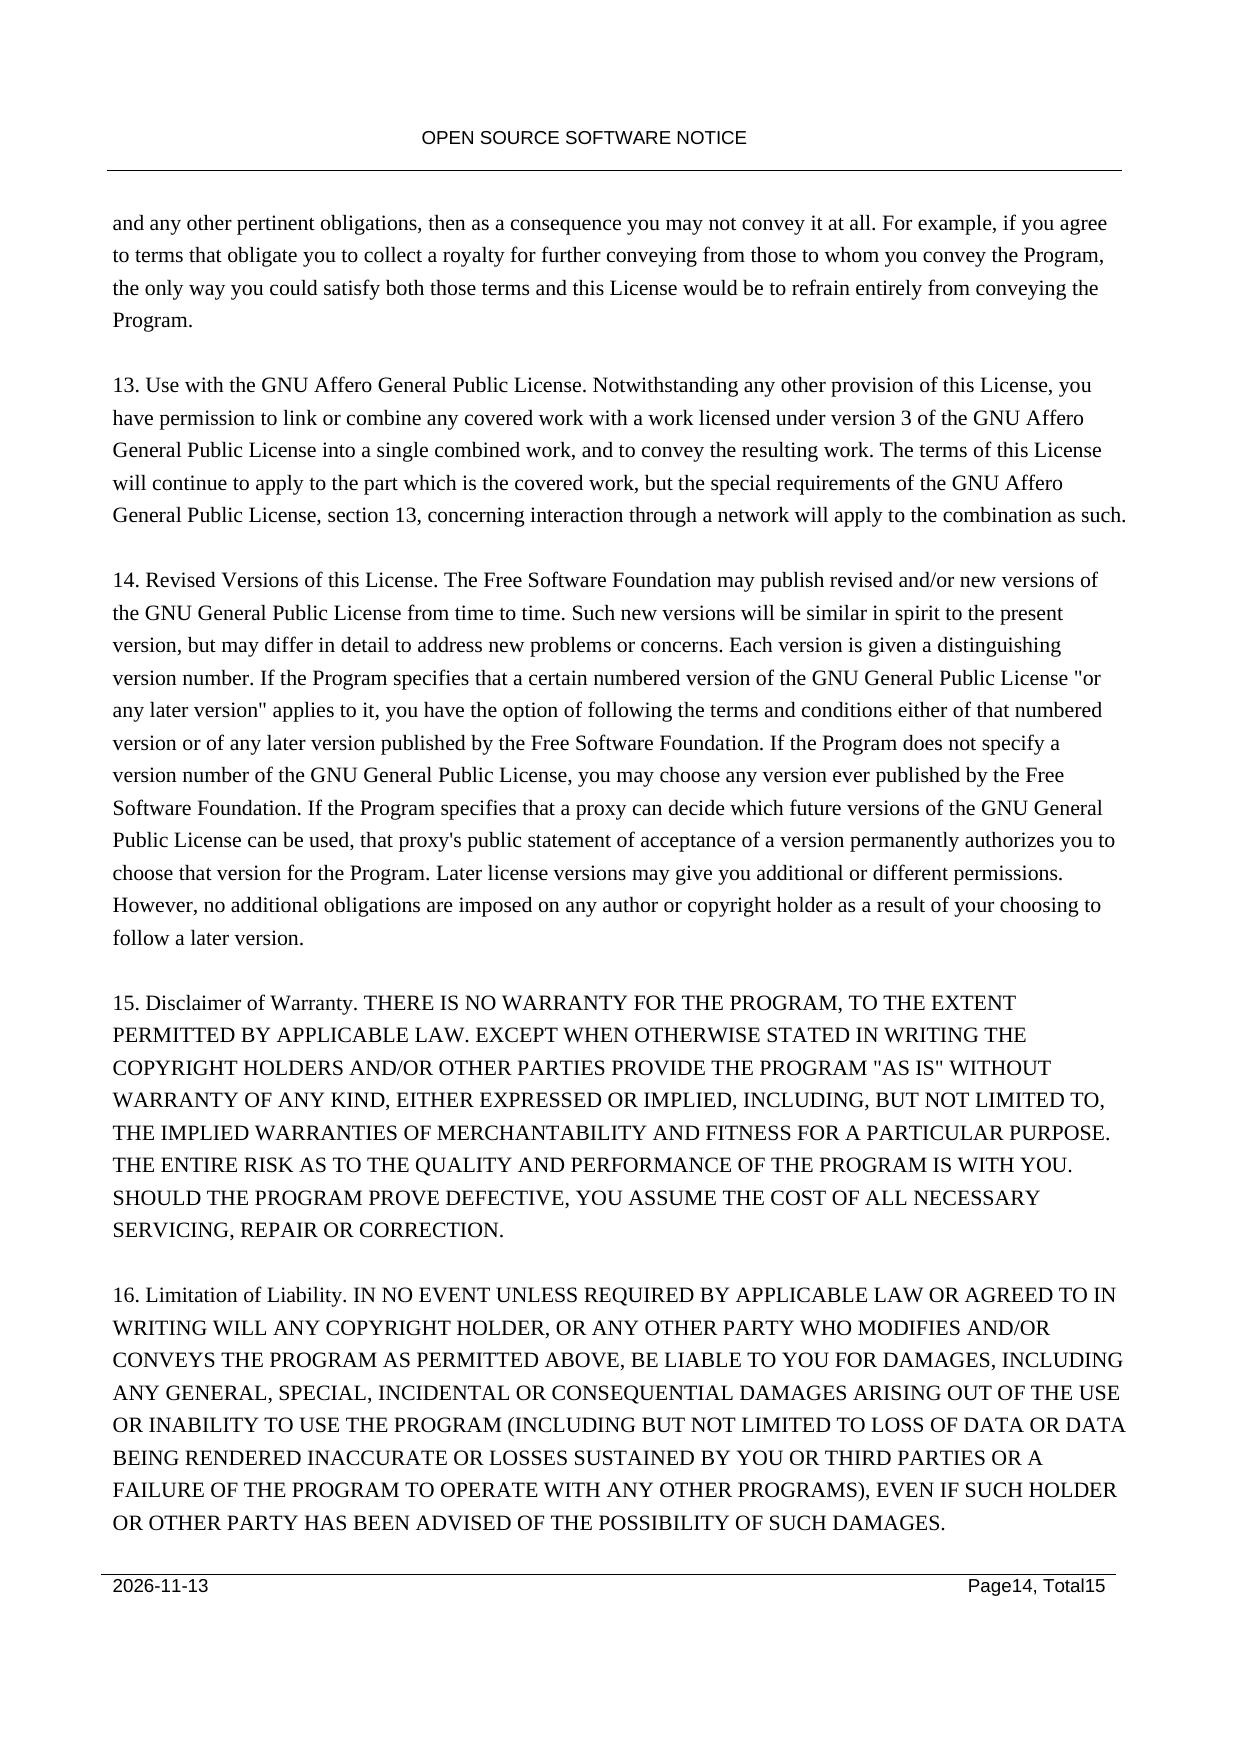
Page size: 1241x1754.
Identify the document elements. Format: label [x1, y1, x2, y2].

text [112, 206, 1128, 1539]
